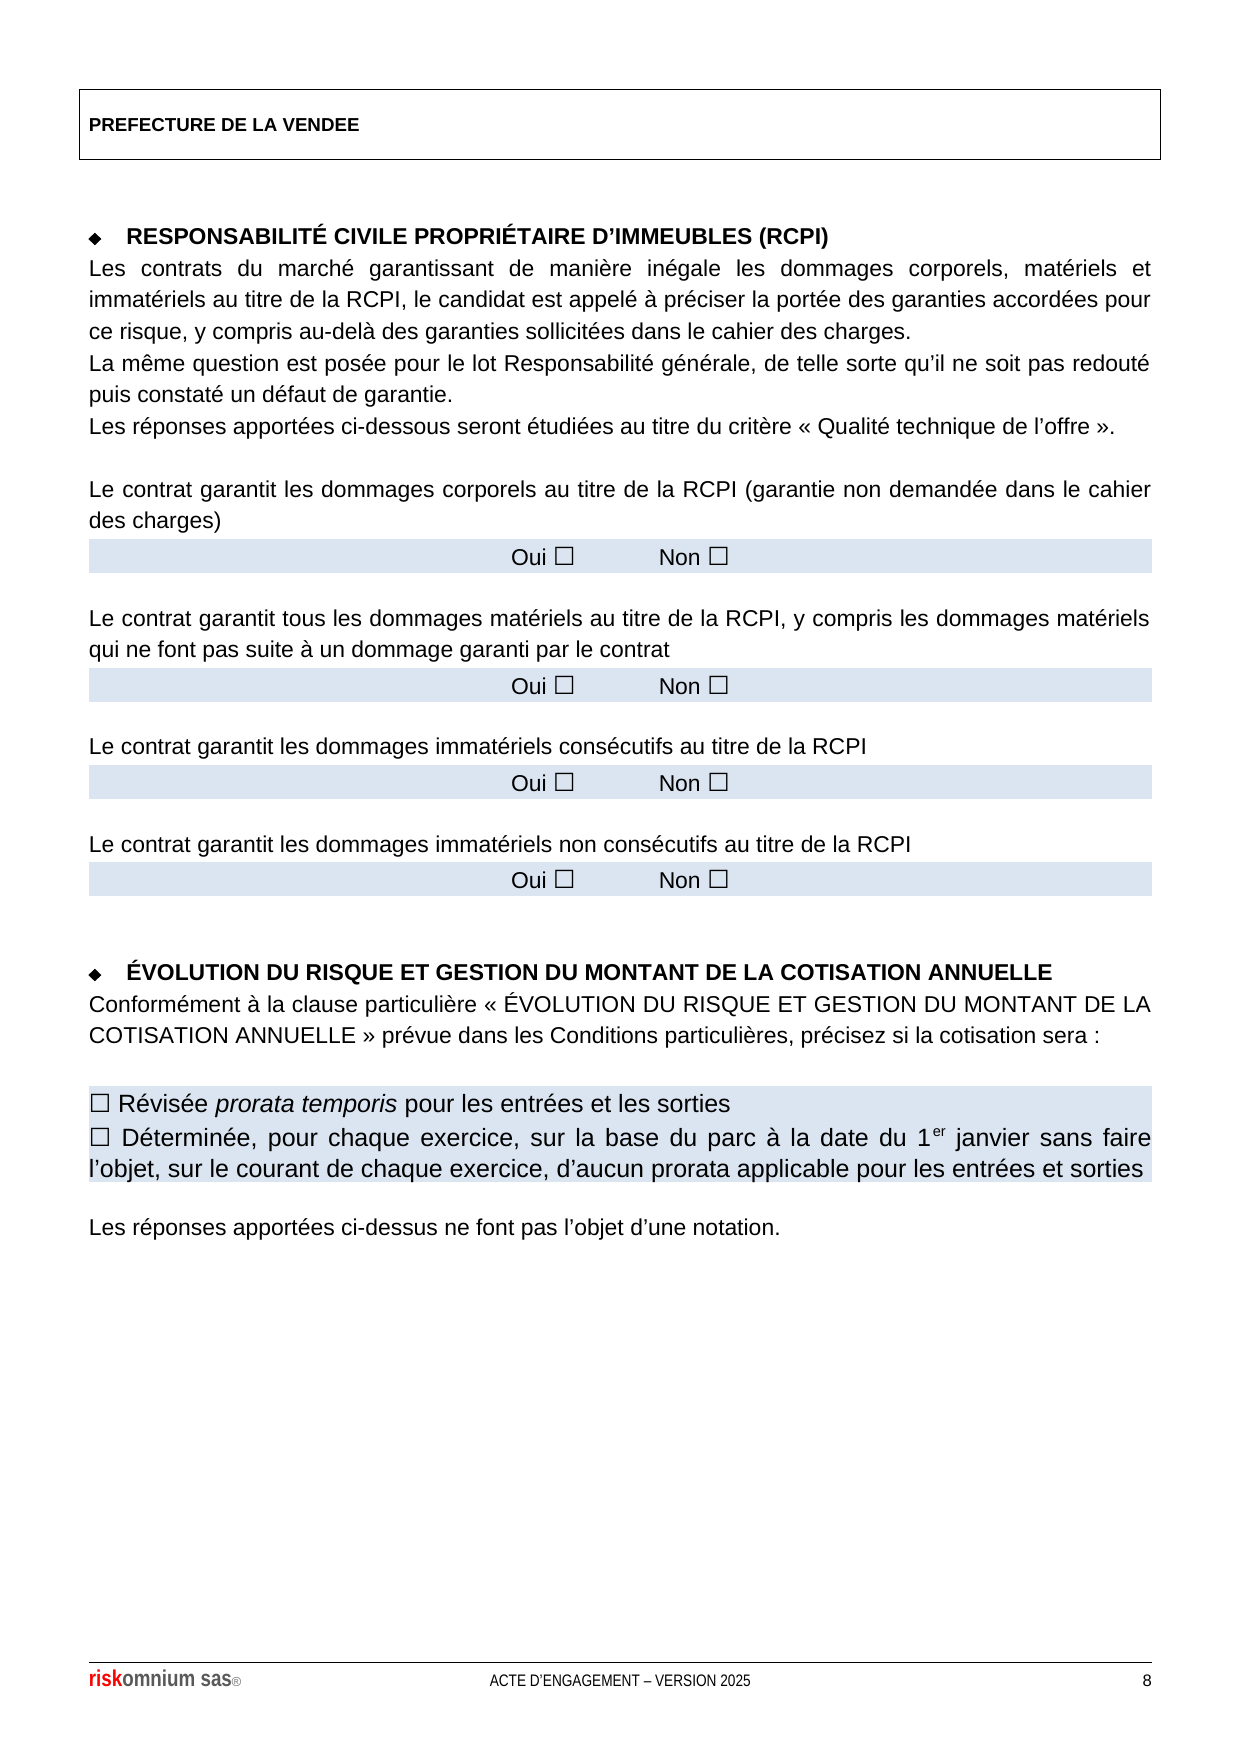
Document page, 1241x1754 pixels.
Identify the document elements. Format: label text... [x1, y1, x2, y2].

list ÉVOLUTION DU RISQUE ET GESTION DU MONTANT DE LA COTISATION ANNUELLE [89, 959, 1152, 986]
text Oui Non [89, 668, 1152, 702]
text Déterminée, pour chaque exercice, sur la base du parc à la date du 1er janvier sans faire l’objet, sur le courant de chaque exercice, d’aucun prorata applicable pour les entrées et sorties [89, 1119, 1152, 1182]
text Le contrat garantit les dommages immatériels non consécutifs au titre de la RCPI [89, 831, 1152, 857]
text Les réponses apportées ci-dessus ne font pas l’objet d’une notation. [89, 1214, 1152, 1240]
text Conformément à la clause particulière « ÉVOLUTION DU RISQUE ET GESTION DU MONTANT DE LA COTISATION ANNUELLE » prévue dans les Conditions particulières, précisez si la cotisation sera : [89, 991, 1152, 1049]
text Les réponses apportées ci-dessous seront étudiées au titre du critère « Qualité technique de l’offre ». [89, 413, 1152, 439]
text Le contrat garantit tous les dommages matériels au titre de la RCPI, y compris les dommages matériels qui ne font pas suite à un dommage garanti par le contrat [89, 604, 1152, 662]
text Oui Non [89, 862, 1152, 896]
text Oui Non [89, 539, 1152, 573]
text Oui Non [89, 765, 1152, 799]
text Révisée prorata temporis pour les entrées et les sorties [89, 1086, 1152, 1119]
text Le contrat garantit les dommages immatériels consécutifs au titre de la RCPI [89, 733, 1152, 760]
text Le contrat garantit les dommages corporels au titre de la RCPI (garantie non demandée dans le cahier des charges) [89, 476, 1152, 534]
list RESPONSABILITÉ CIVILE PROPRIÉTAIRE D’IMMEUBLES (RCPI) [89, 223, 1152, 250]
text Les contrats du marché garantissant de manière inégale les dommages corporels, matériels et immatériels au titre de la RCPI, le candidat est appelé à préciser la portée des garanties accordées pour ce risque, y compris au-delà des garanties sollicitées dans le cahier des charges. [89, 255, 1152, 344]
text La même question est posée pour le lot Responsabilité générale, de telle sorte qu’il ne soit pas redouté puis constaté un défaut de garantie. [89, 349, 1152, 407]
